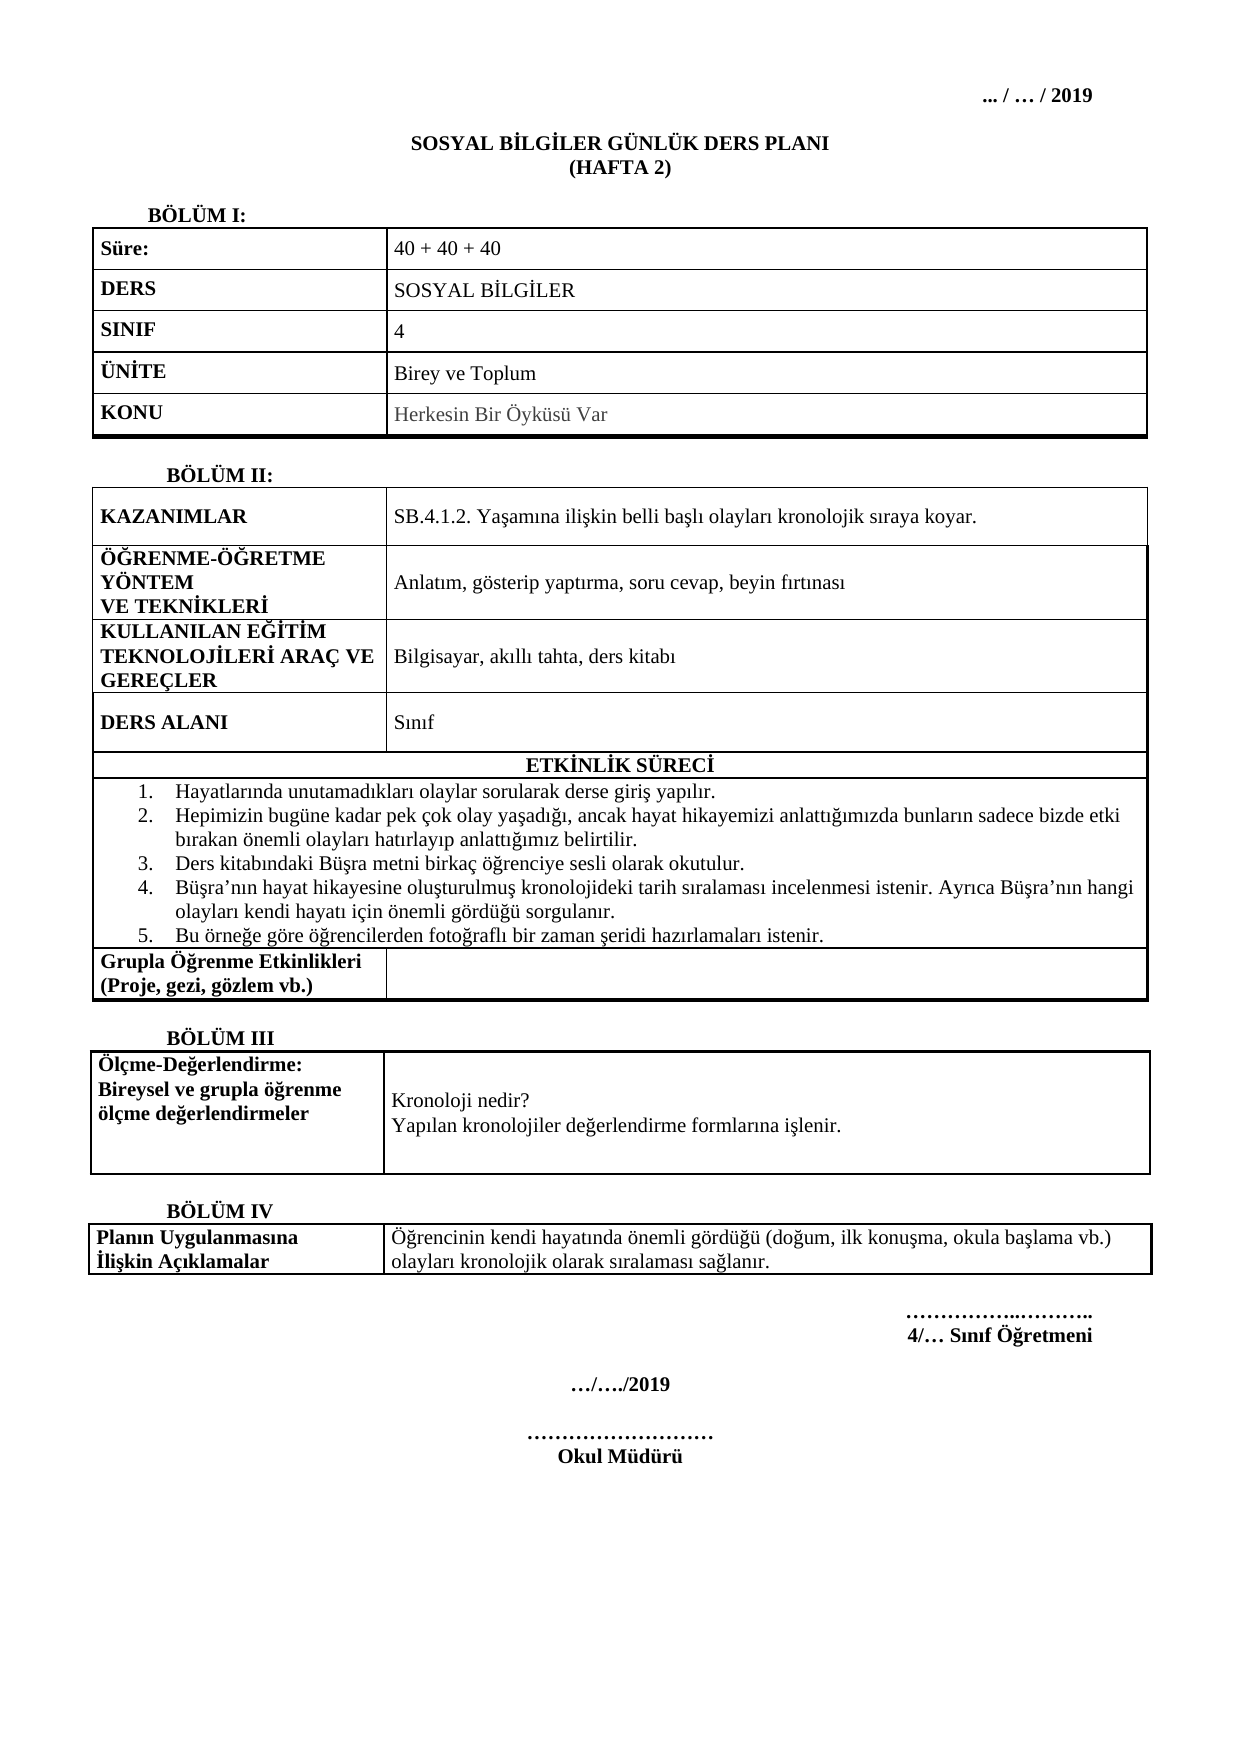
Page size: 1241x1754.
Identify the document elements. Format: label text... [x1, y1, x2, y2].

table_cell KULLANILAN EĞİTİM TEKNOLOJİLERİ ARAÇ VE GEREÇLER [93, 620, 386, 692]
table_cell 4 [388, 311, 1146, 351]
table_cell ETKİNLİK SÜRECİ [94, 753, 1146, 777]
table_cell Hayatlarında unutamadıkları olaylar sorularak derse giriş yapılır. Hepimizin bugüne kadar pek çok olay yaşadığı, ancak hayat hikayemizi anlattığımızda bunların sadece bizde etki bırakan önemli olayları hatırlayıp anlattığımız belirtilir. Ders kitabındaki Büşra metni birkaç öğrenciye sesli olarak okutulur. Büşra’nın hayat hikayesine oluşturulmuş kronolojideki tarih sıralaması incelenmesi istenir. Ayrıca Büşra’nın hangi olayları kendi hayatı için önemli gördüğü sorgulanır. Bu örneğe göre öğrencilerden fotoğraflı bir zaman şeridi hazırlamaları istenir. [94, 779, 1146, 947]
text SOSYAL BİLGİLER GÜNLÜK DERS PLANI [148, 131, 1092, 155]
table_header Süre: [94, 229, 386, 268]
table_cell ÜNİTE [94, 353, 386, 392]
table_header Planın Uygulanmasına İlişkin Açıklamalar [90, 1225, 383, 1273]
text BÖLÜM I: [148, 203, 1092, 227]
table_cell KONU [94, 394, 386, 434]
table_cell Herkesin Bir Öyküsü Var [388, 394, 1146, 434]
text ……………..……….. [148, 1299, 1092, 1323]
table_cell DERS [94, 270, 386, 310]
table_cell Bilgisayar, akıllı tahta, ders kitabı [387, 620, 1146, 692]
table_cell [387, 949, 1146, 997]
table_header Ölçme-Değerlendirme: Bireysel ve grupla öğrenme ölçme değerlendirmeler [92, 1053, 383, 1173]
table_header Öğrencinin kendi hayatında önemli gördüğü (doğum, ilk konuşma, okula başlama vb.) olayları kronolojik olarak sıralaması sağlanır. [385, 1225, 1150, 1273]
text …/…./2019 [148, 1371, 1092, 1396]
table_header KAZANIMLAR [93, 488, 386, 545]
subtitle BÖLÜM III [148, 1026, 1092, 1050]
table_cell Grupla Öğrenme Etkinlikleri (Proje, gezi, gözlem vb.) [94, 949, 386, 997]
subtitle BÖLÜM IV [148, 1199, 1092, 1223]
table_cell SOSYAL BİLGİLER [388, 270, 1146, 310]
text BÖLÜM II: [148, 463, 1092, 487]
table_header SB.4.1.2. Yaşamına ilişkin belli başlı olayları kronolojik sıraya koyar. [387, 488, 1147, 545]
table_cell ÖĞRENME-ÖĞRETME YÖNTEM VE TEKNİKLERİ [93, 546, 386, 618]
text ……………………… [148, 1419, 1092, 1444]
table_header 40 + 40 + 40 [388, 229, 1146, 268]
table_cell Birey ve Toplum [388, 353, 1146, 392]
text 4/… Sınıf Öğretmeni [148, 1323, 1092, 1347]
table_cell Sınıf [387, 693, 1146, 751]
table_cell DERS ALANI [94, 693, 386, 751]
table_cell SINIF [94, 311, 386, 351]
text Okul Müdürü [148, 1444, 1092, 1468]
table_header Kronoloji nedir? Yapılan kronolojiler değerlendirme formlarına işlenir. [385, 1053, 1149, 1173]
table_cell Anlatım, gösterip yaptırma, soru cevap, beyin fırtınası [387, 546, 1146, 618]
text ... / … / 2019 [148, 83, 1092, 107]
text (HAFTA 2) [148, 155, 1092, 179]
